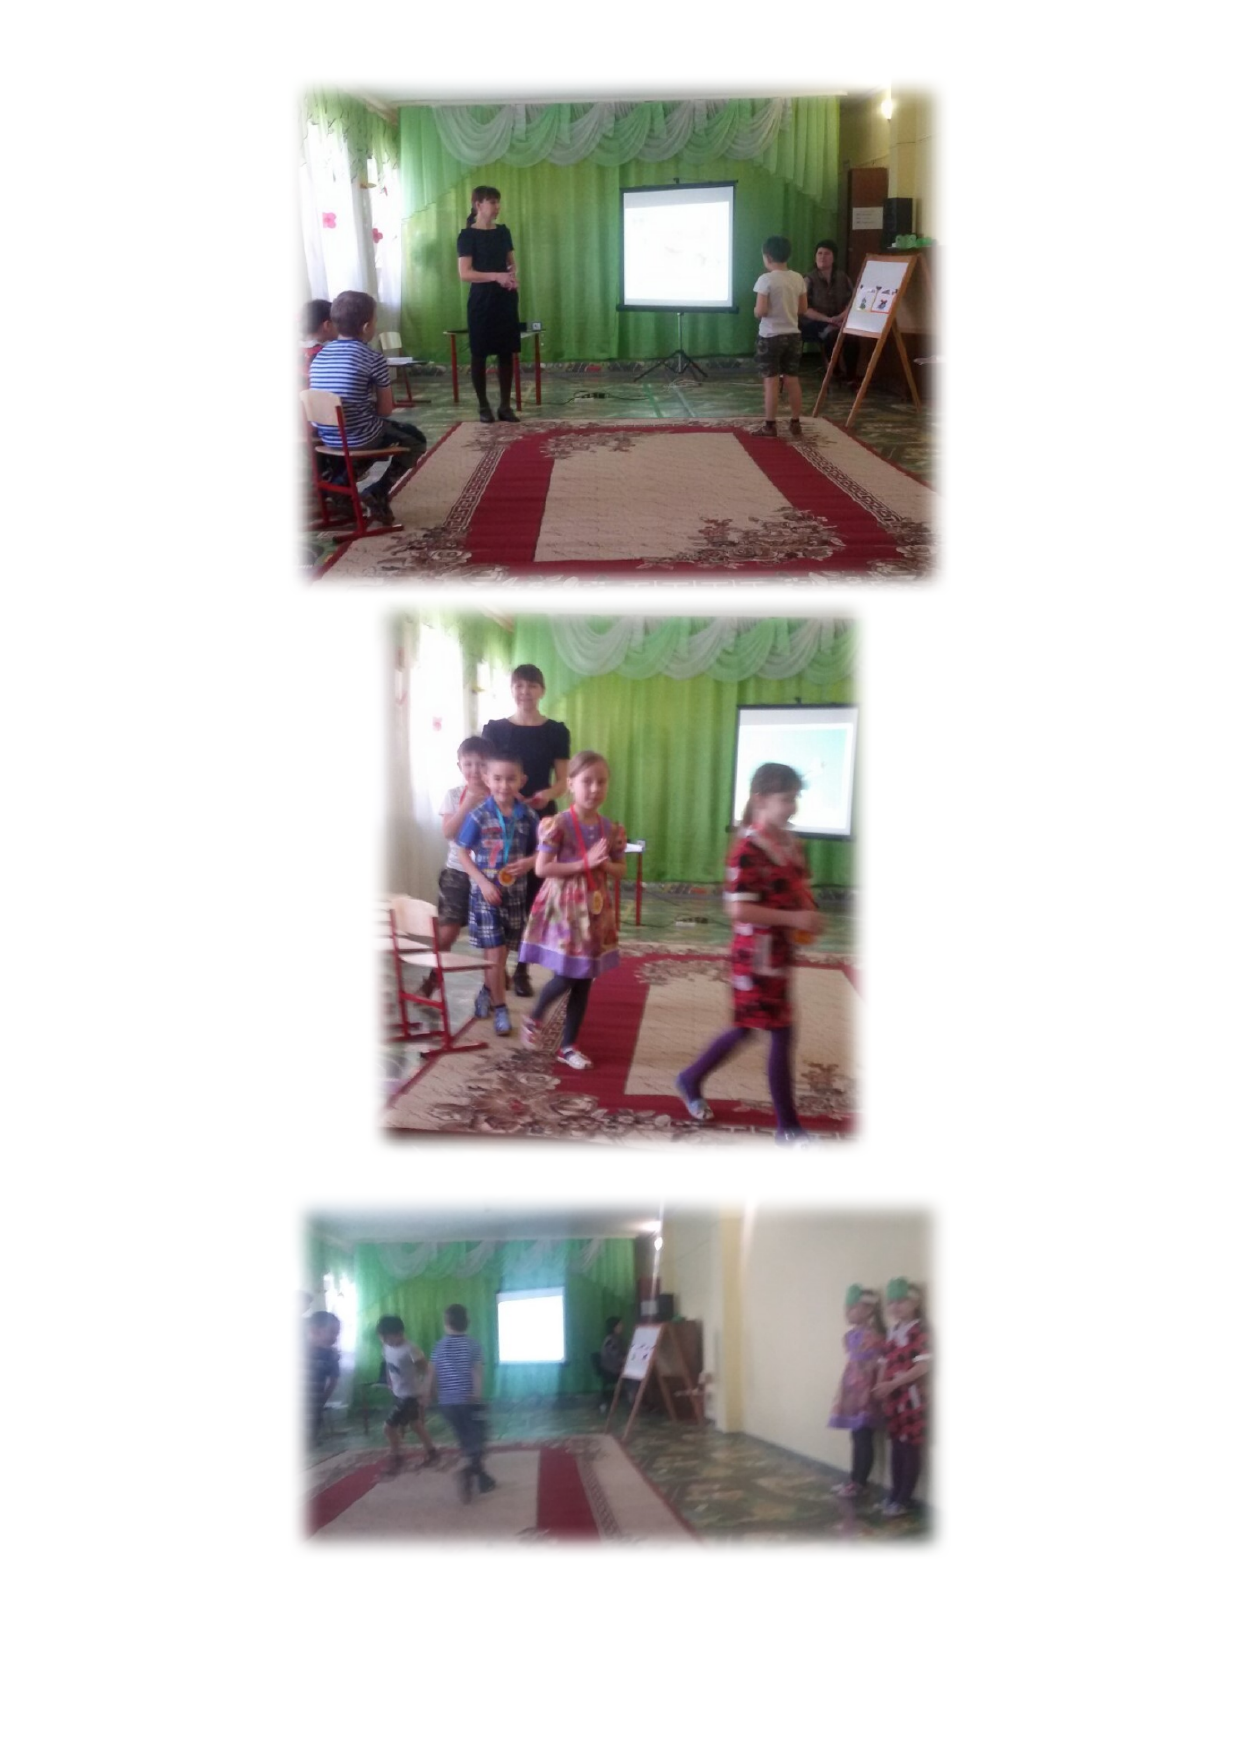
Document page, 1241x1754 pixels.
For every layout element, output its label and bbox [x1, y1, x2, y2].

picture [318, 1221, 922, 1530]
picture [398, 625, 843, 1128]
picture [318, 104, 922, 567]
